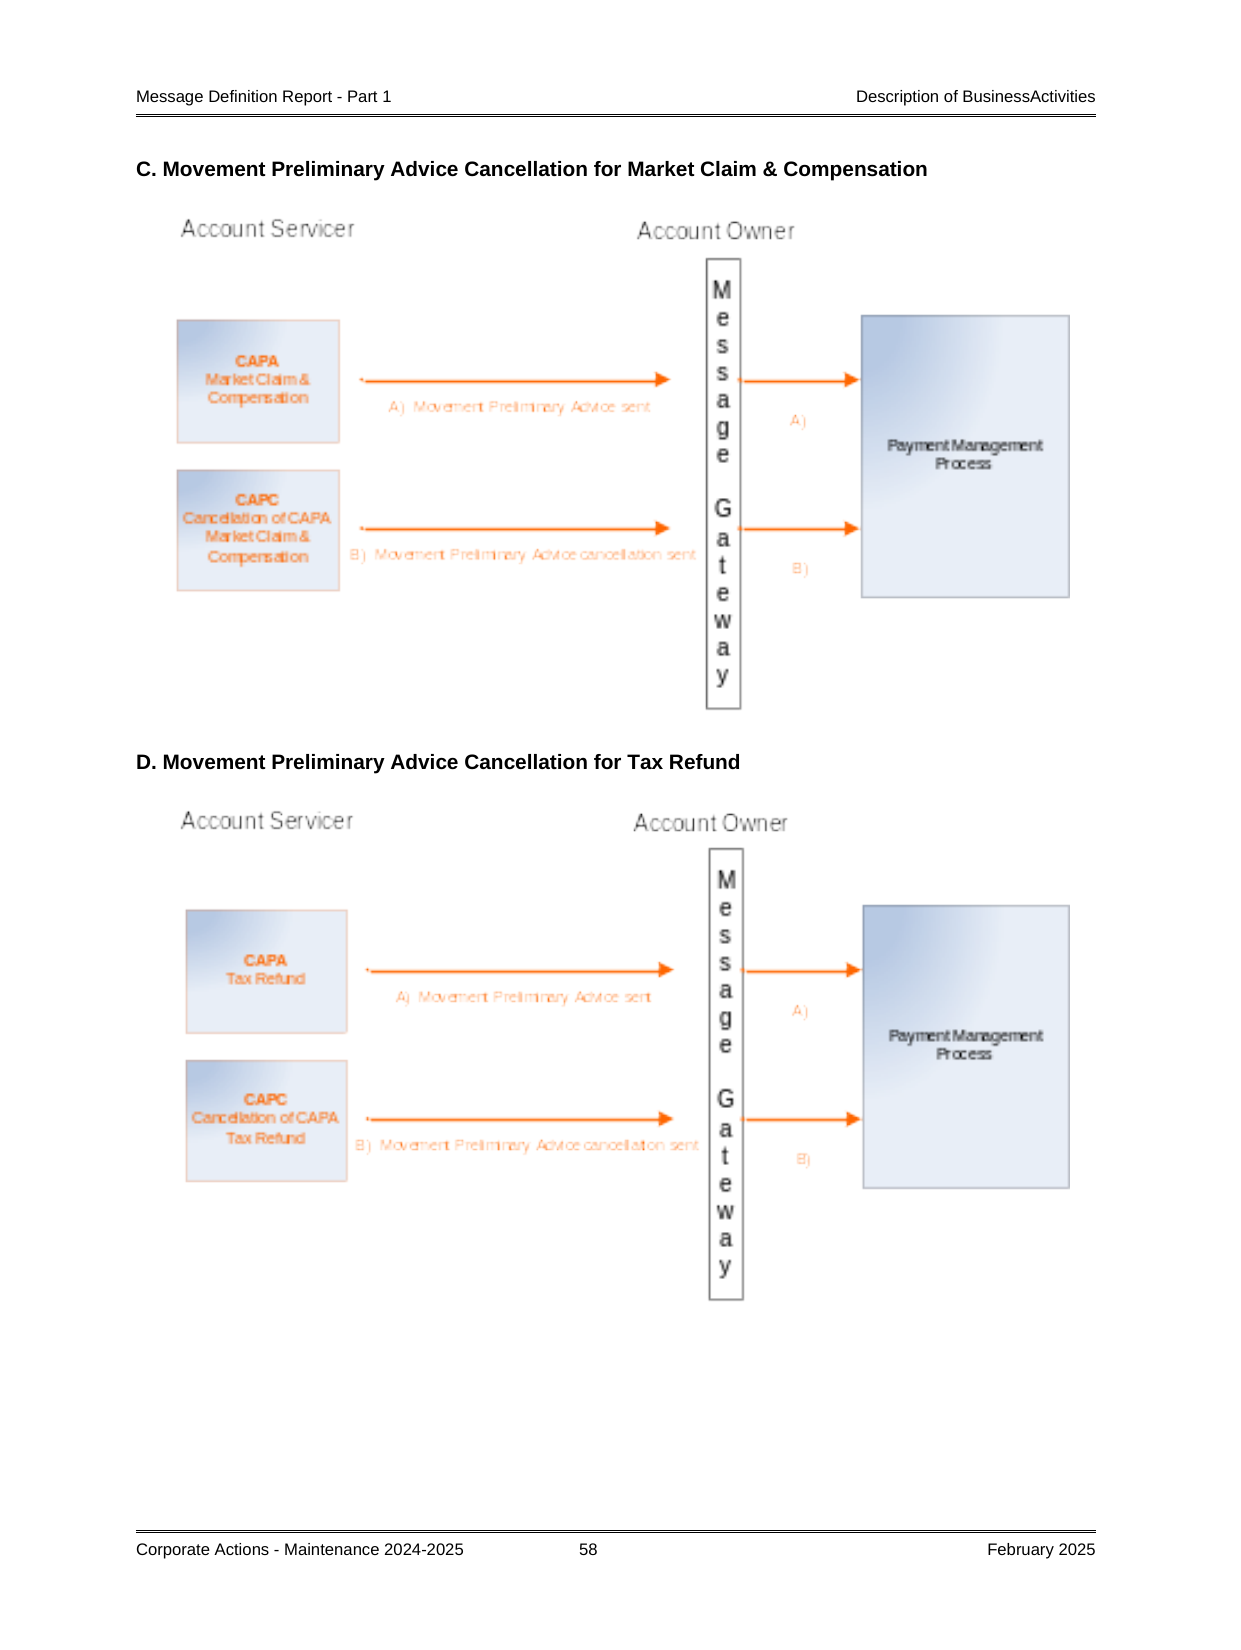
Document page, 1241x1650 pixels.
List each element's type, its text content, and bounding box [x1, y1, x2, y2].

text C. Movement Preliminary Advice Cancellation for Market Claim & Compensation [136, 157, 1104, 181]
text D. Movement Preliminary Advice Cancellation for Tax Refund [136, 750, 1104, 774]
